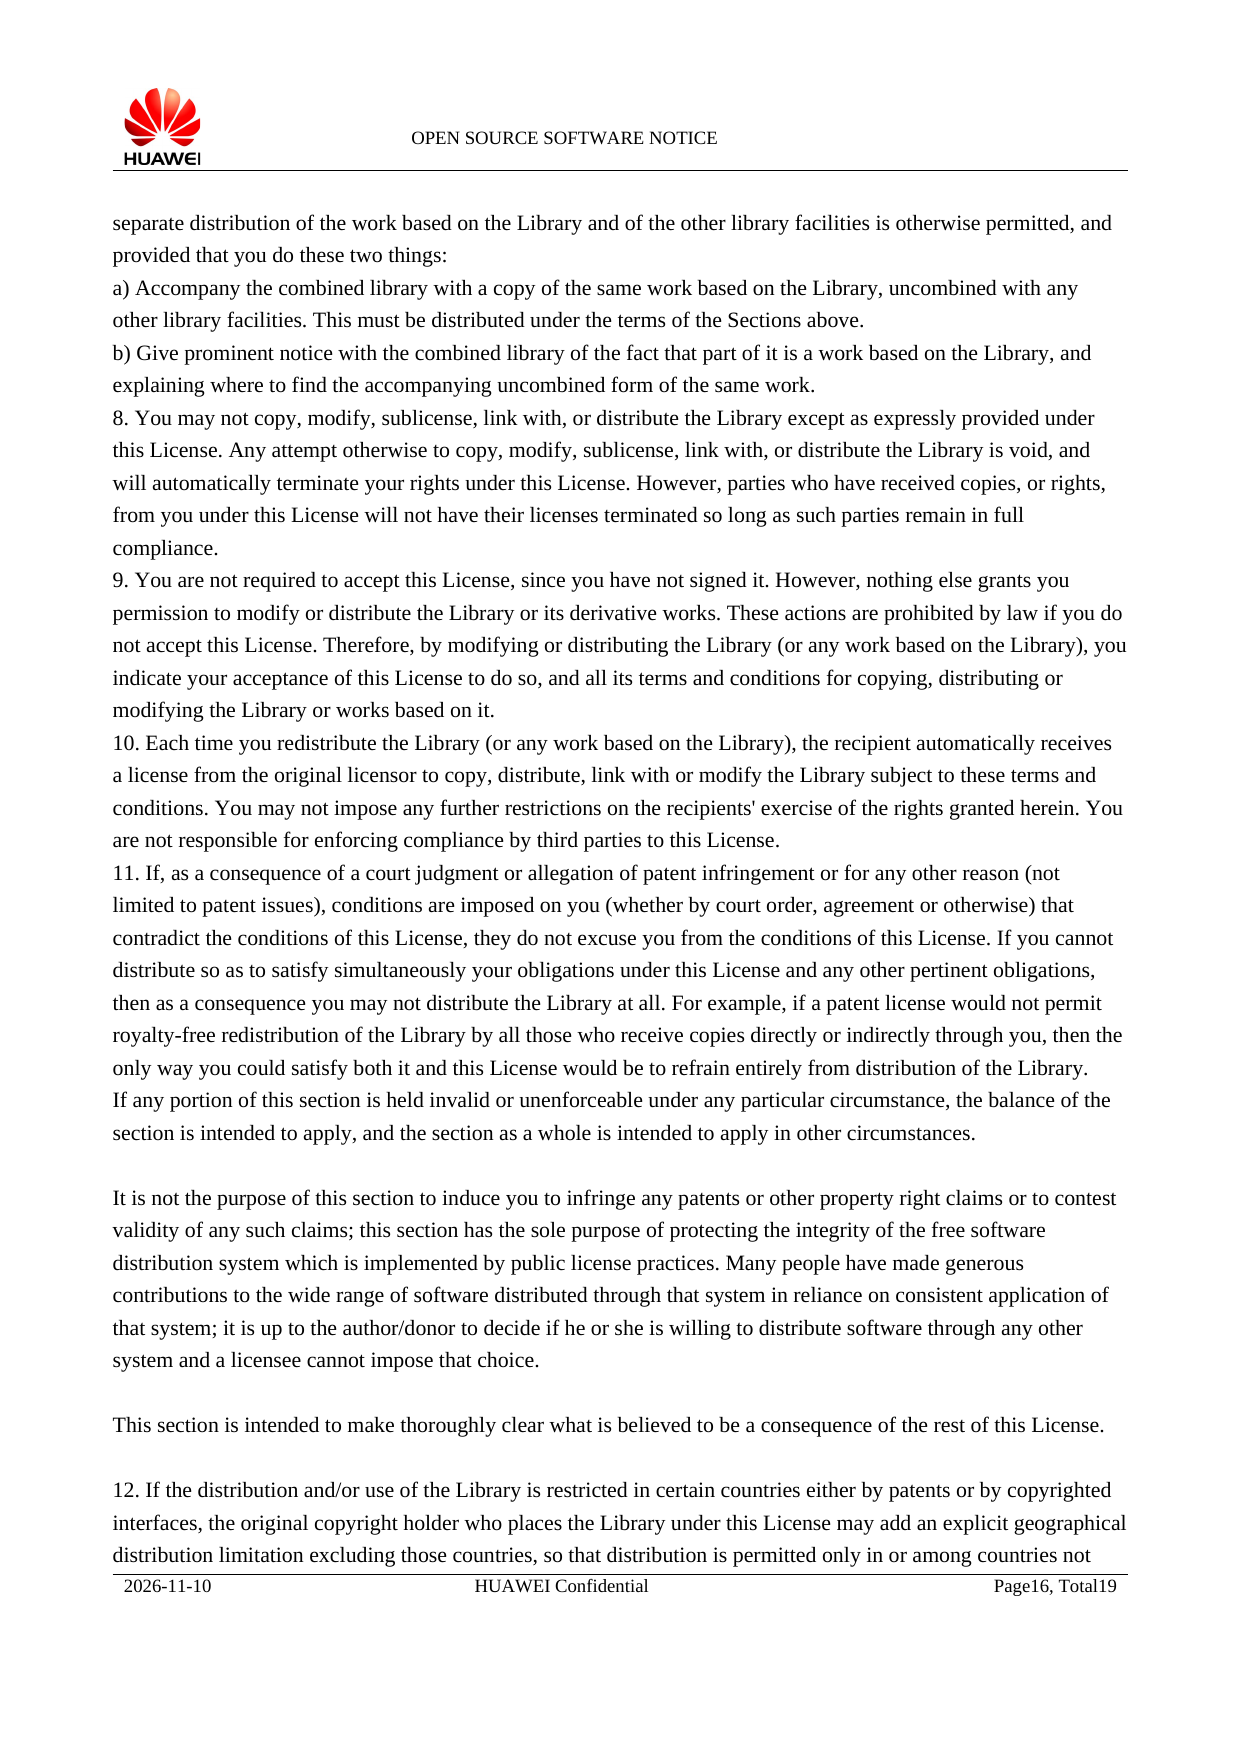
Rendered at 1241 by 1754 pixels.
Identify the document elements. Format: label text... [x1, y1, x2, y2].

picture [124, 88, 201, 165]
